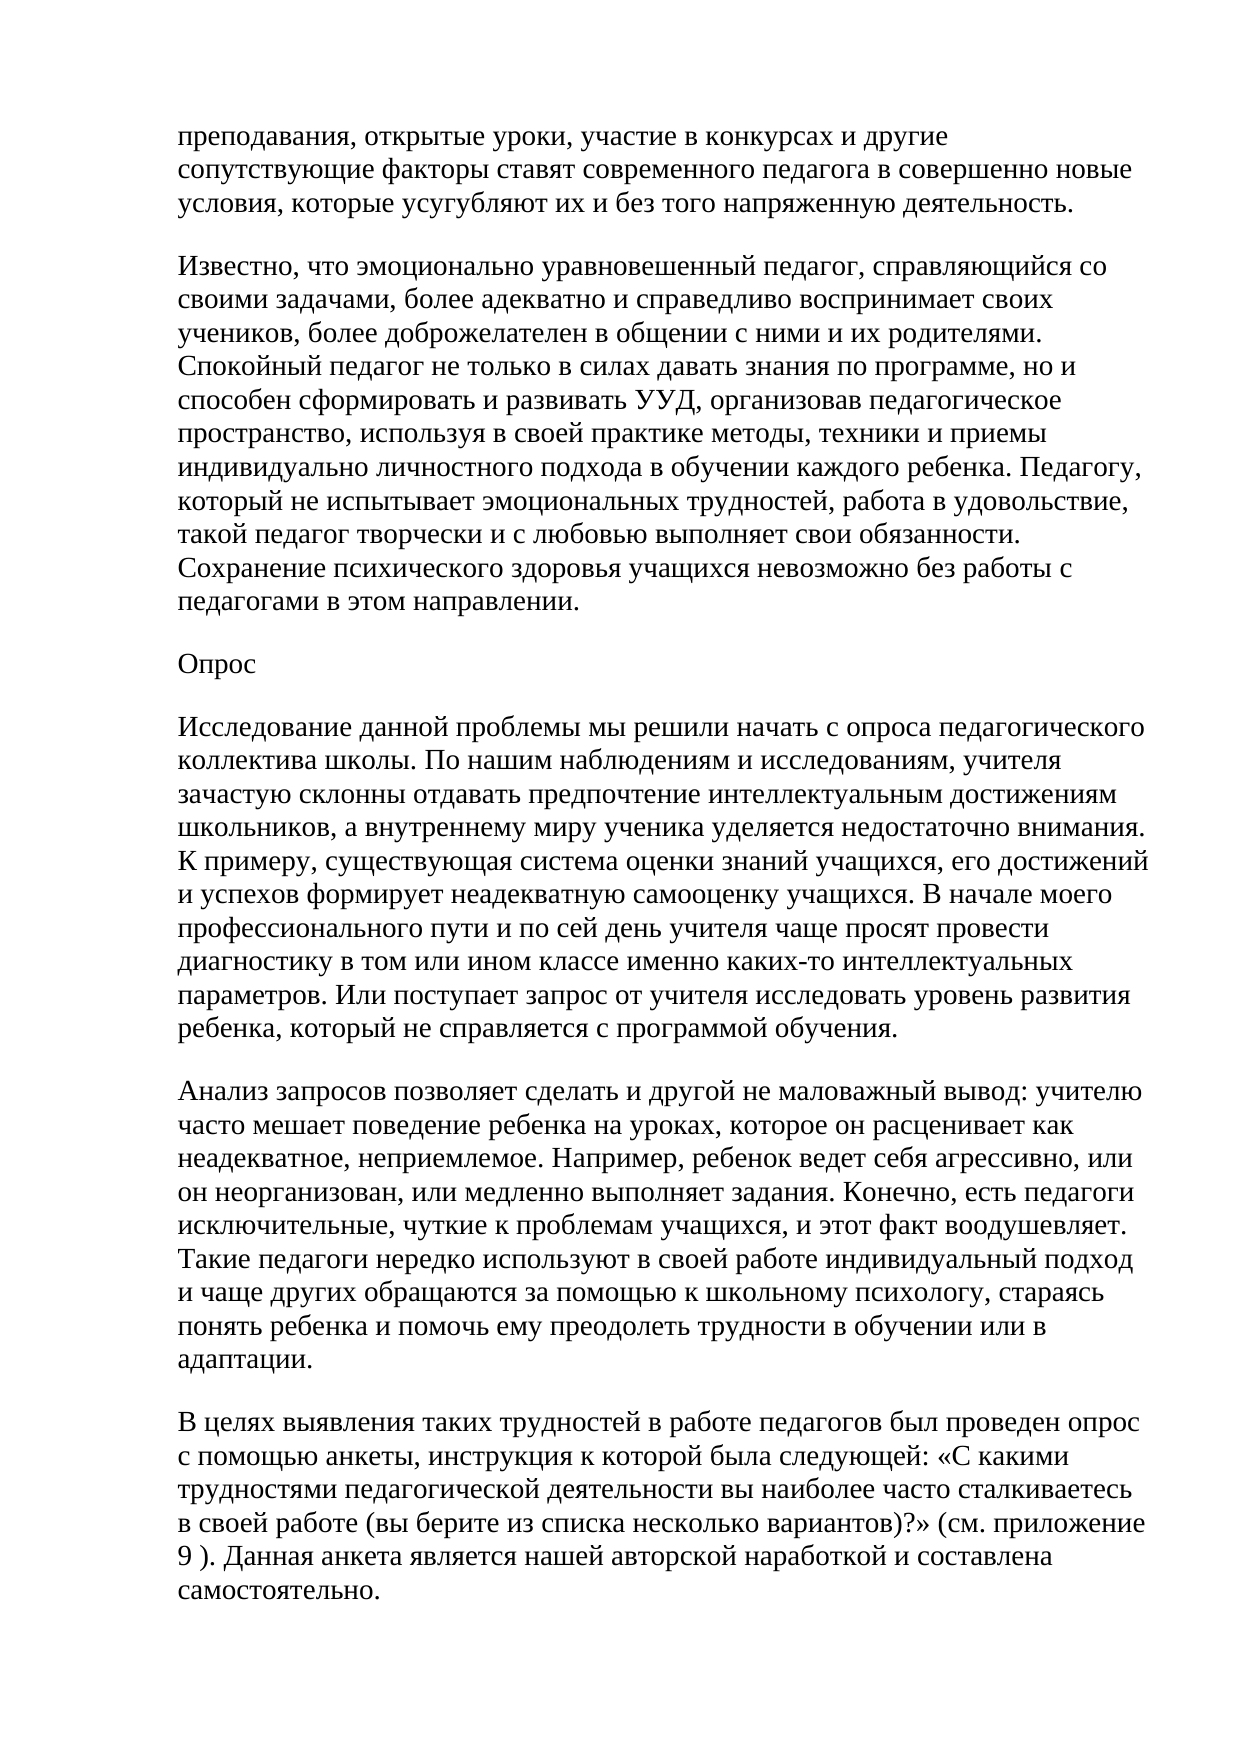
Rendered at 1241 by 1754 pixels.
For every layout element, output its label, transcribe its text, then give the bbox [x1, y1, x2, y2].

text Исследование данной проблемы мы решили начать с опроса педагогического коллектива школы. По нашим наблюдениям и исследованиям, учителя зачастую склонны отдавать предпочтение интеллектуальным достижениям школьников, а внутреннему миру ученика уделяется недостаточно внимания. К примеру, существующая система оценки знаний учащихся, его достижений и успехов формирует неадекватную самооценку учащихся. В начале моего профессионального пути и по сей день учителя чаще просят провести диагностику в том или ином классе именно каких-то интеллектуальных параметров. Или поступает запрос от учителя исследовать уровень развития ребенка, который не справляется с программой обучения. [177, 709, 1152, 1044]
text В целях выявления таких трудностей в работе педагогов был проведен опрос с помощью анкеты, инструкция к которой была следующей: «С какими трудностями педагогической деятельности вы наиболее часто сталкиваетесь в своей работе (вы берите из списка несколько вариантов)?» (см. приложение 9 ). Данная анкета является нашей авторской наработкой и составлена самостоятельно. [177, 1404, 1152, 1606]
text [177, 118, 1152, 219]
text Известно, что эмоционально уравновешенный педагог, справляющийся со своими задачами, более адекватно и справедливо воспринимает своих учеников, более доброжелателен в общении с ними и их родителями. Спокойный педагог не только в силах давать знания по программе, но и способен сформировать и развивать УУД, организовав педагогическое пространство, используя в своей практике методы, техники и приемы индивидуально личностного подхода в обучении каждого ребенка. Педагогу, который не испытывает эмоциональных трудностей, работа в удовольствие, такой педагог творчески и с любовью выполняет свои обязанности. Сохранение психического здоровья учащихся невозможно без работы с педагогами в этом направлении. [177, 248, 1152, 617]
text Опрос [177, 646, 1152, 679]
text Анализ запросов позволяет сделать и другой не маловажный вывод: учителю часто мешает поведение ребенка на уроках, которое он расценивает как неадекватное, неприемлемое. Например, ребенок ведет себя агрессивно, или он неорганизован, или медленно выполняет задания. Конечно, есть педагоги исключительные, чуткие к проблемам учащихся, и этот факт воодушевляет. Такие педагоги нередко используют в своей работе индивидуальный подход и чаще других обращаются за помощью к школьному психологу, стараясь понять ребенка и помочь ему преодолеть трудности в обучении или в адаптации. [177, 1073, 1152, 1375]
